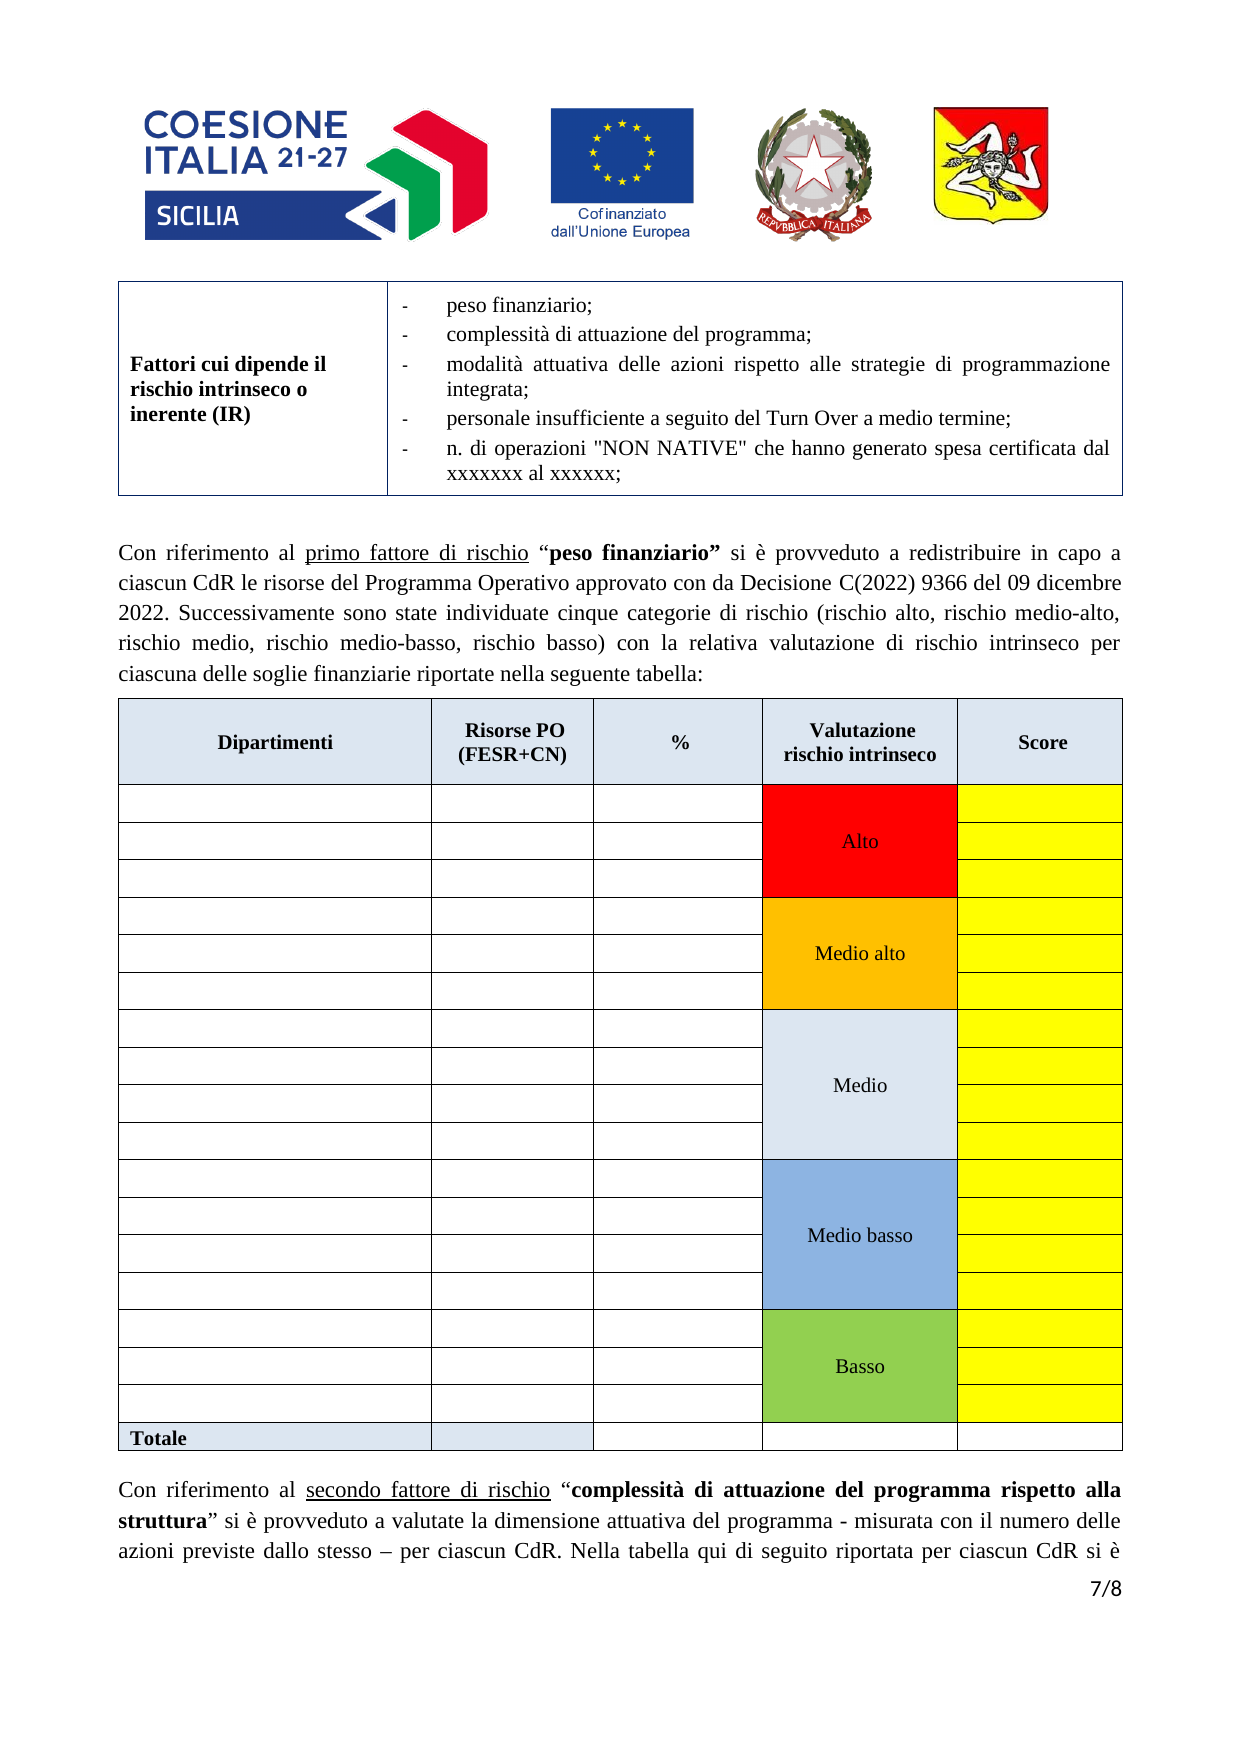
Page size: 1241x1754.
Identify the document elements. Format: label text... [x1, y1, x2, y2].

table_cell Alto [763, 785, 957, 897]
table_cell [432, 1348, 593, 1384]
table_cell [119, 785, 431, 822]
table_cell [958, 785, 1122, 822]
table_cell [958, 935, 1122, 972]
table_cell [594, 1010, 762, 1047]
table_cell [594, 823, 762, 859]
table_header peso finanziario; complessità di attuazione del programma; modalità attuativa delle azioni rispetto alle strategie di programmazione integrata; personale insufficiente a seguito del Turn Over a medio termine; n. di operazioni "NON NATIVE" che hanno generato spesa certificata dal xxxxxxx al xxxxxx; [388, 282, 1122, 495]
table_cell [958, 1385, 1122, 1422]
table_cell [958, 1273, 1122, 1309]
table_cell [432, 1310, 593, 1347]
table_cell [119, 1198, 431, 1234]
table_cell Medio [763, 1010, 957, 1159]
table_cell [594, 1085, 762, 1122]
table_cell [432, 1160, 593, 1197]
table_cell [432, 860, 593, 897]
table_cell [432, 1273, 593, 1309]
table_cell [432, 823, 593, 859]
table_cell [119, 1010, 431, 1047]
table_cell [432, 1048, 593, 1084]
table_cell Medio basso [763, 1160, 957, 1309]
table_cell [763, 1423, 957, 1450]
table_header Valutazione rischio intrinseco [763, 699, 957, 784]
table_cell [594, 1423, 762, 1450]
table_cell [432, 1085, 593, 1122]
table_cell [958, 1235, 1122, 1272]
table_cell [958, 1010, 1122, 1047]
table_cell Totale [119, 1423, 431, 1450]
picture [933, 107, 1049, 225]
table_cell [432, 1123, 593, 1159]
table_header Risorse PO (FESR+CN) [432, 699, 593, 784]
table_cell [958, 823, 1122, 859]
table_cell Basso [763, 1310, 957, 1422]
table_cell [594, 1273, 762, 1309]
table_cell [119, 1235, 431, 1272]
table_cell [432, 1423, 593, 1450]
table_cell [432, 1198, 593, 1234]
table_cell [594, 1235, 762, 1272]
table_cell [119, 823, 431, 859]
table_cell [594, 898, 762, 934]
table_cell [432, 898, 593, 934]
picture [144, 106, 872, 242]
table_cell [958, 898, 1122, 934]
table_cell [432, 1235, 593, 1272]
table_cell [958, 1160, 1122, 1197]
table_cell [119, 898, 431, 934]
table_cell [958, 860, 1122, 897]
table_cell [594, 1123, 762, 1159]
table_cell [119, 1385, 431, 1422]
table_cell [594, 935, 762, 972]
table_cell [119, 1348, 431, 1384]
table_cell [119, 1085, 431, 1122]
table_header Fattori cui dipende il rischio intrinseco o inerente (IR) [119, 282, 387, 495]
table_cell [594, 1160, 762, 1197]
table_cell [958, 1198, 1122, 1234]
table_header Score [958, 699, 1122, 784]
table_header % [594, 699, 762, 784]
table_cell [119, 1048, 431, 1084]
table_cell [958, 1123, 1122, 1159]
table_cell [119, 1310, 431, 1347]
text Con riferimento al primo fattore di rischio “peso finanziario” si è provveduto a redistribuire in capo a ciascun CdR le risorse del Programma Operativo approvato con da Decisione C(2022) 9366 del 09 dicembre 2022. Successivamente sono state individuate cinque categorie di rischio (rischio alto, rischio medio-alto, rischio medio, rischio medio-basso, rischio basso) con la relativa valutazione di rischio intrinseco per ciascuna delle soglie finanziarie riportate nella seguente tabella: [118, 539, 1122, 686]
table_cell [119, 973, 431, 1009]
table_cell [432, 1010, 593, 1047]
table_cell [594, 1385, 762, 1422]
table_cell [594, 973, 762, 1009]
table_cell [594, 1198, 762, 1234]
table_cell [432, 935, 593, 972]
table_cell [119, 860, 431, 897]
table_cell [958, 1310, 1122, 1347]
table_cell [119, 1123, 431, 1159]
table_cell [958, 1085, 1122, 1122]
table_cell [958, 1423, 1122, 1450]
table_cell [432, 785, 593, 822]
table_cell [594, 860, 762, 897]
table_cell [594, 785, 762, 822]
table_cell [119, 935, 431, 972]
table_cell Medio alto [763, 898, 957, 1009]
table_cell [432, 1385, 593, 1422]
table_cell [119, 1273, 431, 1309]
table_header Dipartimenti [119, 699, 431, 784]
table_cell [432, 973, 593, 1009]
table_cell [594, 1310, 762, 1347]
table_cell [958, 973, 1122, 1009]
table_cell [958, 1348, 1122, 1384]
table_cell [119, 1160, 431, 1197]
table_cell [594, 1348, 762, 1384]
table_cell [958, 1048, 1122, 1084]
table_cell [594, 1048, 762, 1084]
